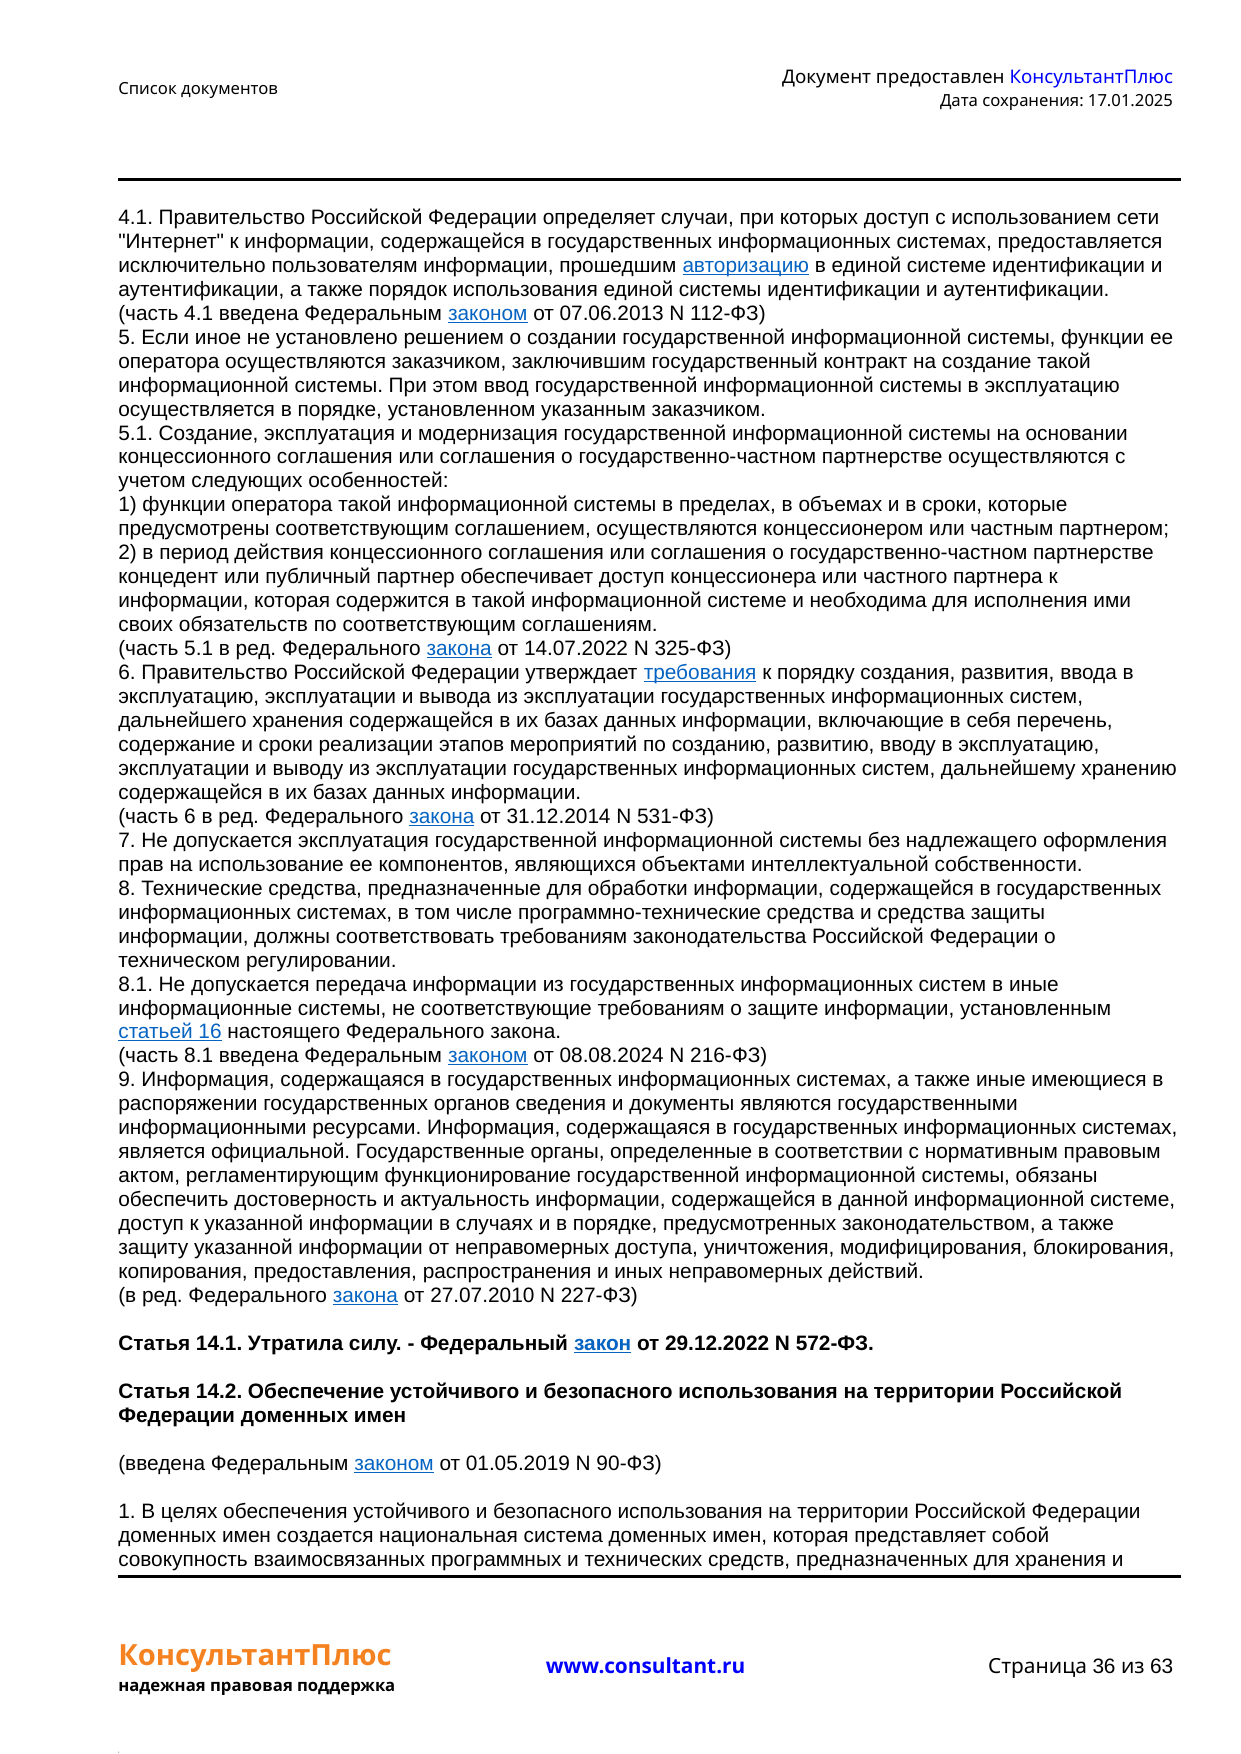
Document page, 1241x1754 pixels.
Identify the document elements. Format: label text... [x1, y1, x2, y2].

text 2) в период действия концессионного соглашения или соглашения о государственно-частном партнерстве концедент или публичный партнер обеспечивает доступ концессионера или частного партнера к информации, которая содержится в такой информационной системе и необходима для исполнения ими своих обязательств по соответствующим соглашениям. [118, 540, 1181, 636]
text 8.1. Не допускается передача информации из государственных информационных систем в иные информационные системы, не соответствующие требованиям о защите информации, установленным статьей 16 настоящего Федерального закона. [118, 971, 1181, 1043]
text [118, 1498, 1181, 1570]
text 5. Если иное не установлено решением о создании государственной информационной системы, функции ее оператора осуществляются заказчиком, заключившим государственный контракт на создание такой информационной системы. При этом ввод государственной информационной системы в эксплуатацию осуществляется в порядке, установленном указанным заказчиком. [118, 324, 1181, 420]
text (часть 5.1 в ред. Федерального закона от 14.07.2022 N 325-ФЗ) [118, 636, 1181, 660]
text 5.1. Создание, эксплуатация и модернизация государственной информационной системы на основании концессионного соглашения или соглашения о государственно-частном партнерстве осуществляются с учетом следующих особенностей: [118, 420, 1181, 492]
text (в ред. Федерального закона от 27.07.2010 N 227-ФЗ) [118, 1283, 1181, 1307]
text (введена Федеральным законом от 01.05.2019 N 90-ФЗ) [118, 1451, 1181, 1474]
text 7. Не допускается эксплуатация государственной информационной системы без надлежащего оформления прав на использование ее компонентов, являющихся объектами интеллектуальной собственности. [118, 828, 1181, 876]
text 6. Правительство Российской Федерации утверждает требования к порядку создания, развития, ввода в эксплуатацию, эксплуатации и вывода из эксплуатации государственных информационных систем, дальнейшего хранения содержащейся в их базах данных информации, включающие в себя перечень, содержание и сроки реализации этапов мероприятий по созданию, развитию, вводу в эксплуатацию, эксплуатации и выводу из эксплуатации государственных информационных систем, дальнейшему хранению содержащейся в их базах данных информации. [118, 660, 1181, 804]
text Статья 14.1. Утратила силу. - Федеральный закон от 29.12.2022 N 572-ФЗ. [118, 1331, 1181, 1355]
text 9. Информация, содержащаяся в государственных информационных системах, а также иные имеющиеся в распоряжении государственных органов сведения и документы являются государственными информационными ресурсами. Информация, содержащаяся в государственных информационных системах, является официальной. Государственные органы, определенные в соответствии с нормативным правовым актом, регламентирующим функционирование государственной информационной системы, обязаны обеспечить достоверность и актуальность информации, содержащейся в данной информационной системе, доступ к указанной информации в случаях и в порядке, предусмотренных законодательством, а также защиту указанной информации от неправомерных доступа, уничтожения, модифицирования, блокирования, копирования, предоставления, распространения и иных неправомерных действий. [118, 1067, 1181, 1283]
text Статья 14.2. Обеспечение устойчивого и безопасного использования на территории Российской Федерации доменных имен [118, 1379, 1181, 1427]
text (часть 4.1 введена Федеральным законом от 07.06.2013 N 112-ФЗ) [118, 301, 1181, 324]
text 1) функции оператора такой информационной системы в пределах, в объемах и в сроки, которые предусмотрены соответствующим соглашением, осуществляются концессионером или частным партнером; [118, 492, 1181, 540]
text 4.1. Правительство Российской Федерации определяет случаи, при которых доступ с использованием сети "Интернет" к информации, содержащейся в государственных информационных системах, предоставляется исключительно пользователям информации, прошедшим авторизацию в единой системе идентификации и аутентификации, а также порядок использования единой системы идентификации и аутентификации. [118, 205, 1181, 301]
text 8. Технические средства, предназначенные для обработки информации, содержащейся в государственных информационных системах, в том числе программно-технические средства и средства защиты информации, должны соответствовать требованиям законодательства Российской Федерации о техническом регулировании. [118, 876, 1181, 971]
text (часть 8.1 введена Федеральным законом от 08.08.2024 N 216-ФЗ) [118, 1043, 1181, 1067]
text (часть 6 в ред. Федерального закона от 31.12.2014 N 531-ФЗ) [118, 804, 1181, 828]
